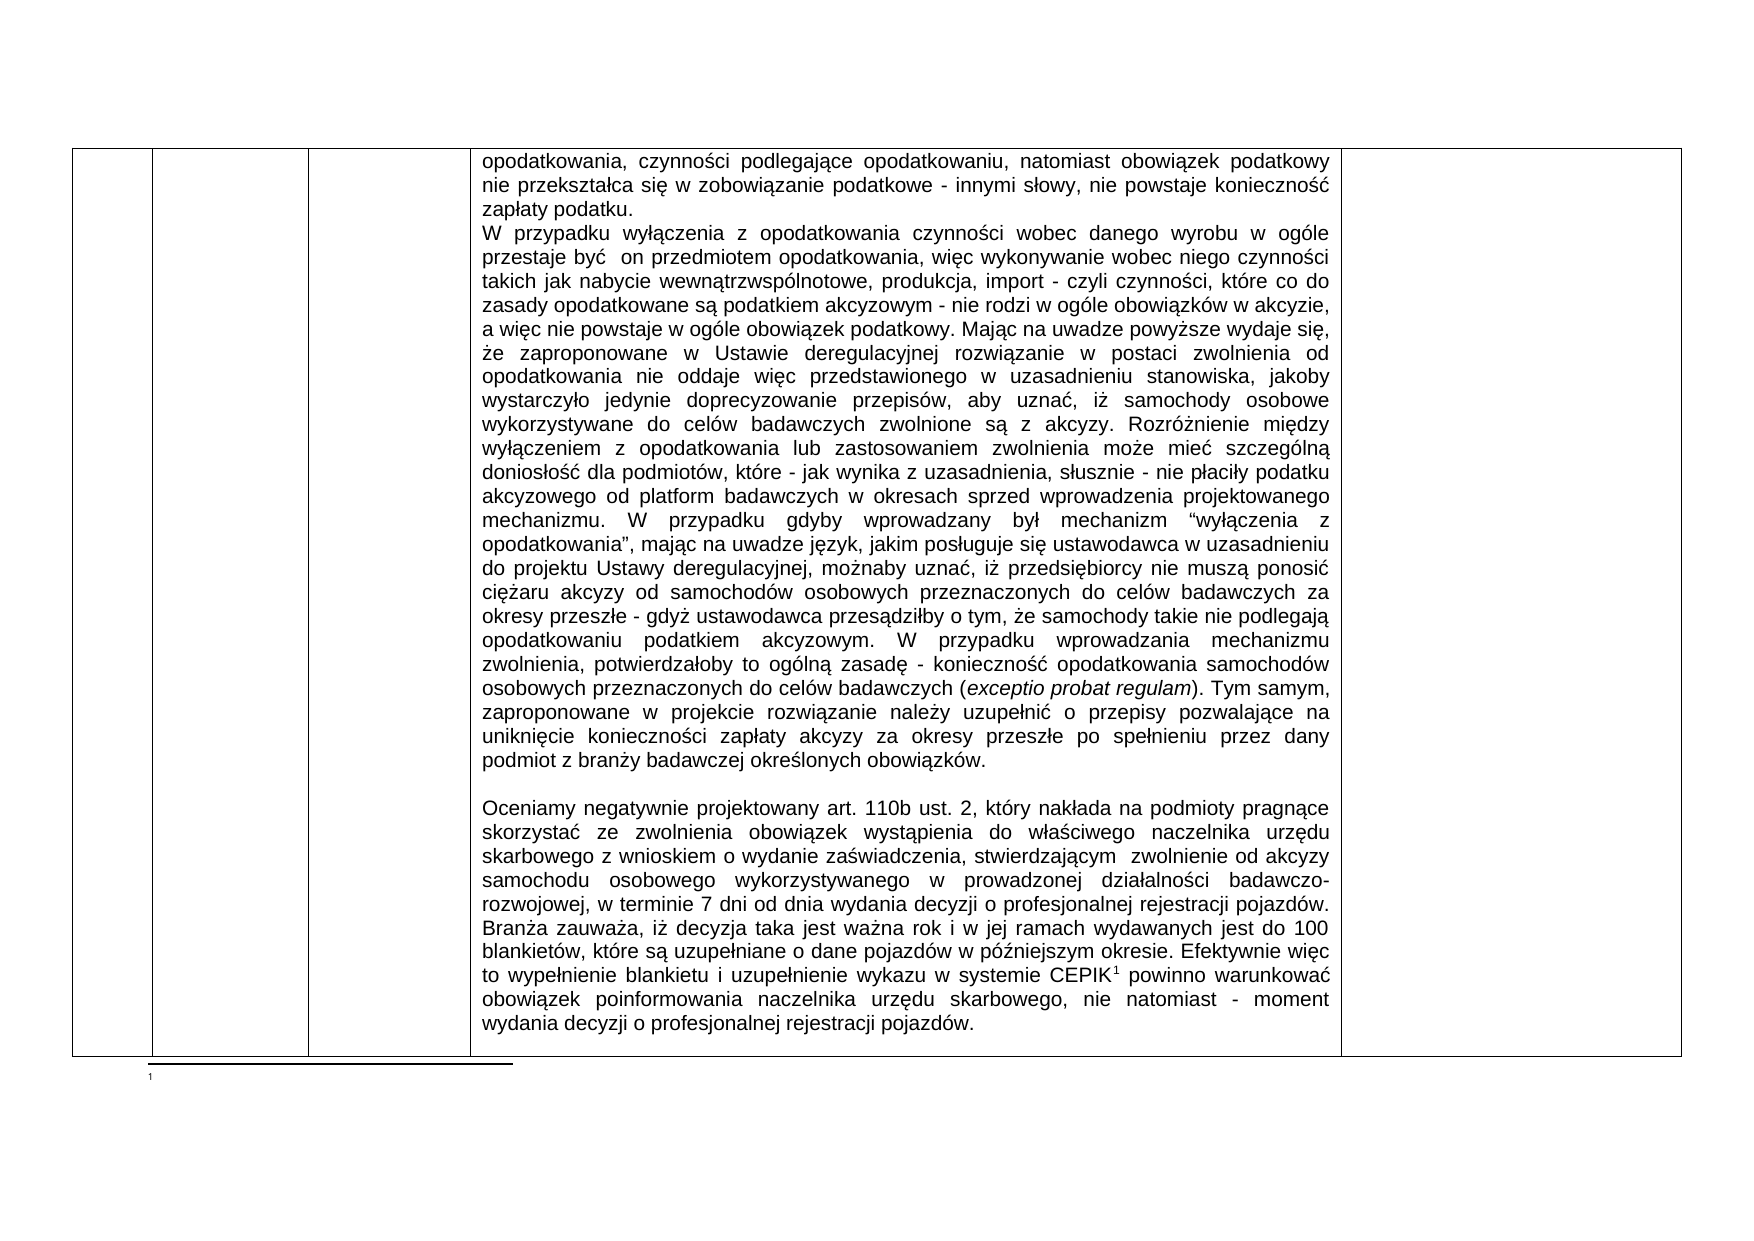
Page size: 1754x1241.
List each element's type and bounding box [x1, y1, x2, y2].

table_cell [471, 149, 1341, 1056]
table_cell [309, 149, 470, 1056]
table_cell [1342, 149, 1681, 1056]
table_cell [73, 149, 152, 1056]
table_cell [153, 149, 308, 1056]
